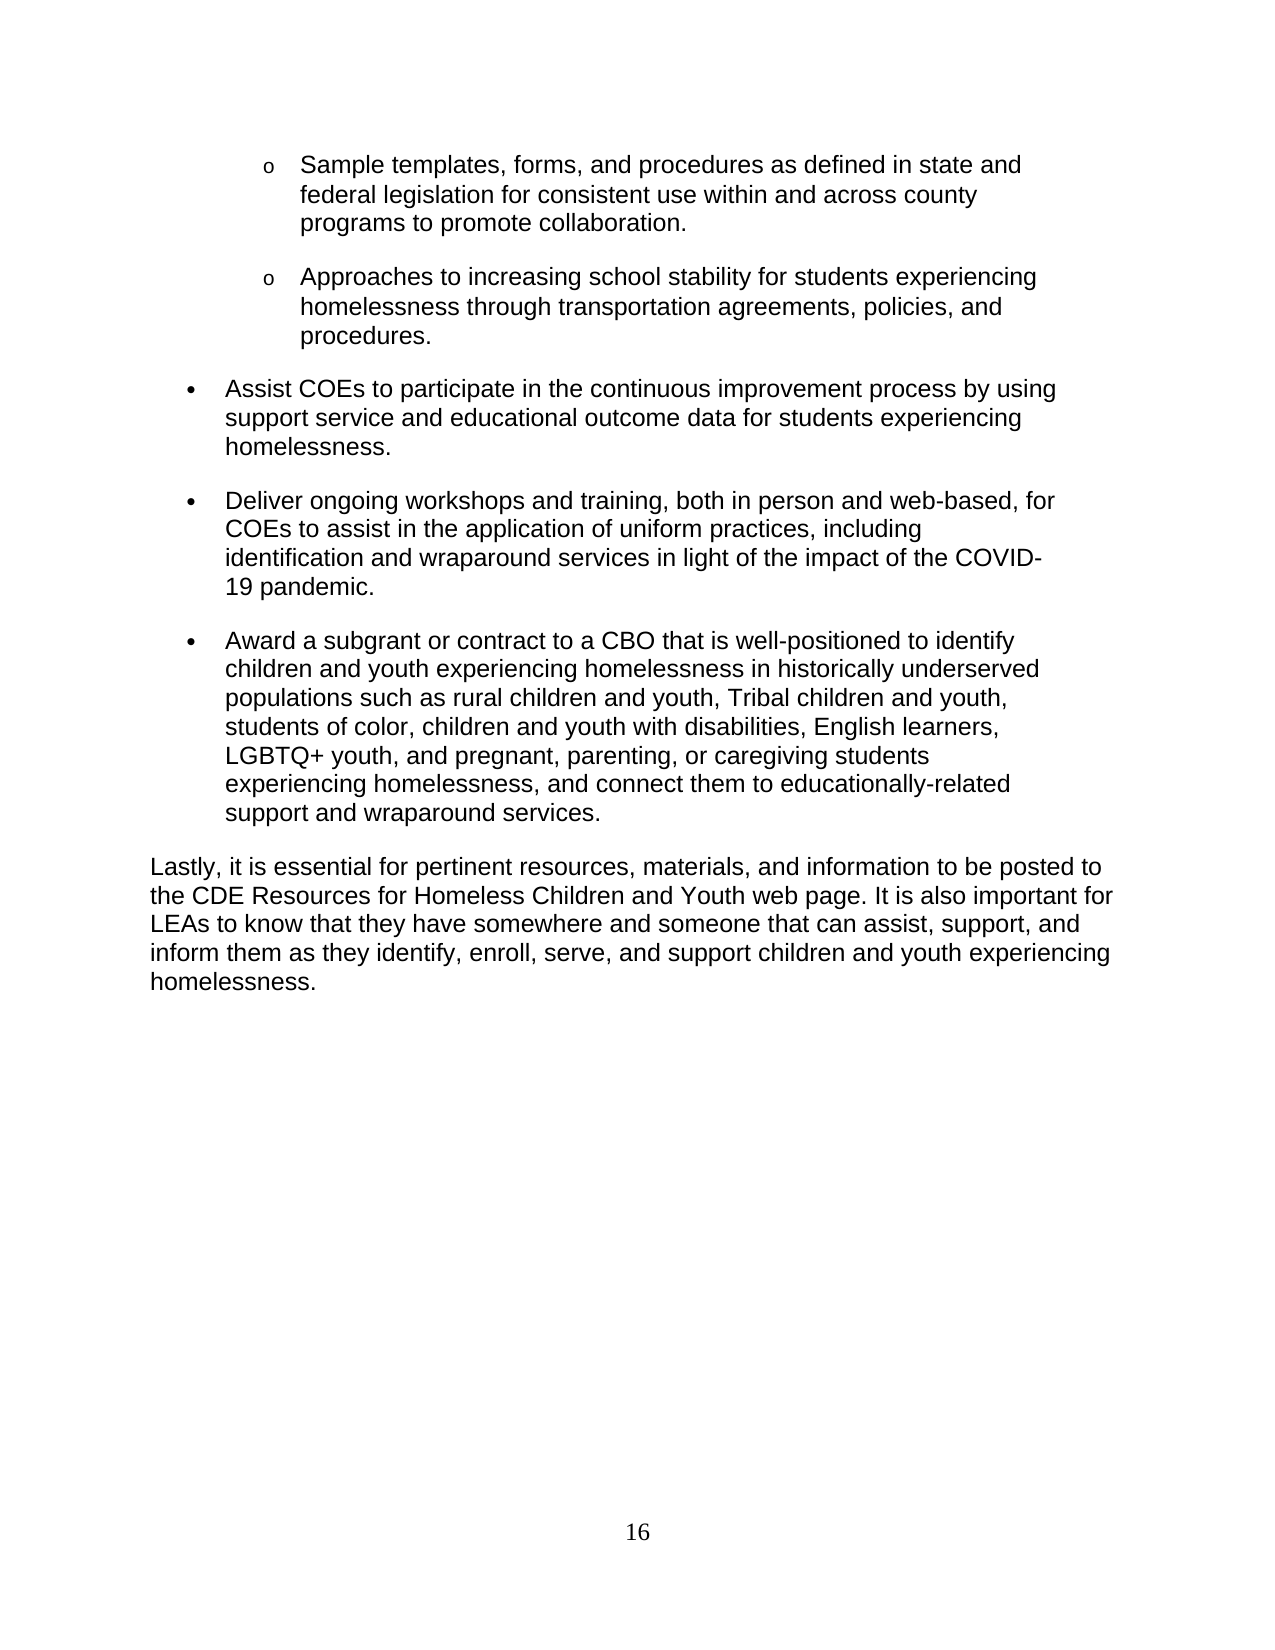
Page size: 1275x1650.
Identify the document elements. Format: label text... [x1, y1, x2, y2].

text Lastly, it is essential for pertinent resources, materials, and information to be posted to the CDE Resources for Homeless Children and Youth web page. It is also important for LEAs to know that they have somewhere and someone that can assist, support, and inform them as they identify, enroll, serve, and support children and youth experiencing homelessness. [150, 852, 1125, 996]
list Sample templates, forms, and procedures as defined in state and federal legislation for consistent use within and across county programs to promote collaboration. [262, 150, 1068, 237]
list Deliver ongoing workshops and training, both in person and web-based, for COEs to assist in the application of uniform practices, including identification and wraparound services in light of the impact of the COVID-19 pandemic. [187, 486, 1068, 601]
list Award a subgrant or contract to a CBO that is well-positioned to identify children and youth experiencing homelessness in historically underserved populations such as rural children and youth, Tribal children and youth, students of color, children and youth with disabilities, English learners, LGBTQ+ youth, and pregnant, parenting, or caregiving students experiencing homelessness, and connect them to educationally-related support and wraparound services. [187, 626, 1068, 827]
list Approaches to increasing school stability for students experiencing homelessness through transportation agreements, policies, and procedures. [262, 262, 1068, 349]
list Assist COEs to participate in the continuous improvement process by using support service and educational outcome data for students experiencing homelessness. [187, 374, 1068, 461]
